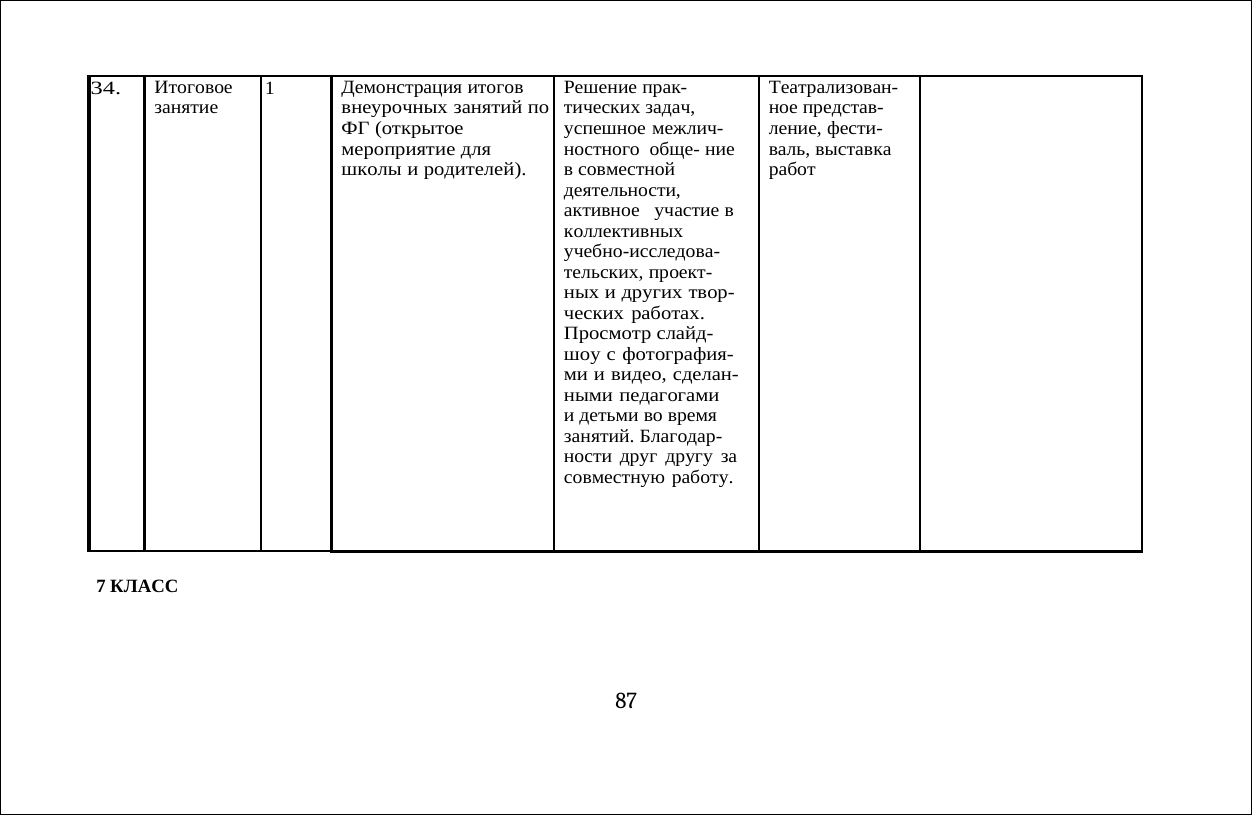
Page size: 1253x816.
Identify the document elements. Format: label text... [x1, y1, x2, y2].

table_cell Демонстрация итогов внеурочных занятий по ФГ (открытое мероприятие для школы и родителей). [333, 77, 553, 550]
table_cell [921, 77, 1141, 550]
table_cell Решение прак- тических задач, успешное межлич- ностного обще- ние в совместной деятельности, активное участие в коллективных учебно-исследова- тельских, проект- ных и других твор- ческих работах. Просмотр слайд- шоу с фотография- ми и видео, сделан- ными педагогами и детьми во время занятий. Благодар- ности друг другу за совместную работу. [555, 77, 758, 550]
table_cell 1 [262, 77, 330, 550]
table_cell 34. [91, 77, 143, 550]
table_cell Театрализован- ное представ- ление, фести- валь, выставка работ [760, 77, 919, 550]
subtitle 7 КЛАСС [96, 575, 1177, 596]
table_cell Итоговое занятие [146, 77, 260, 550]
